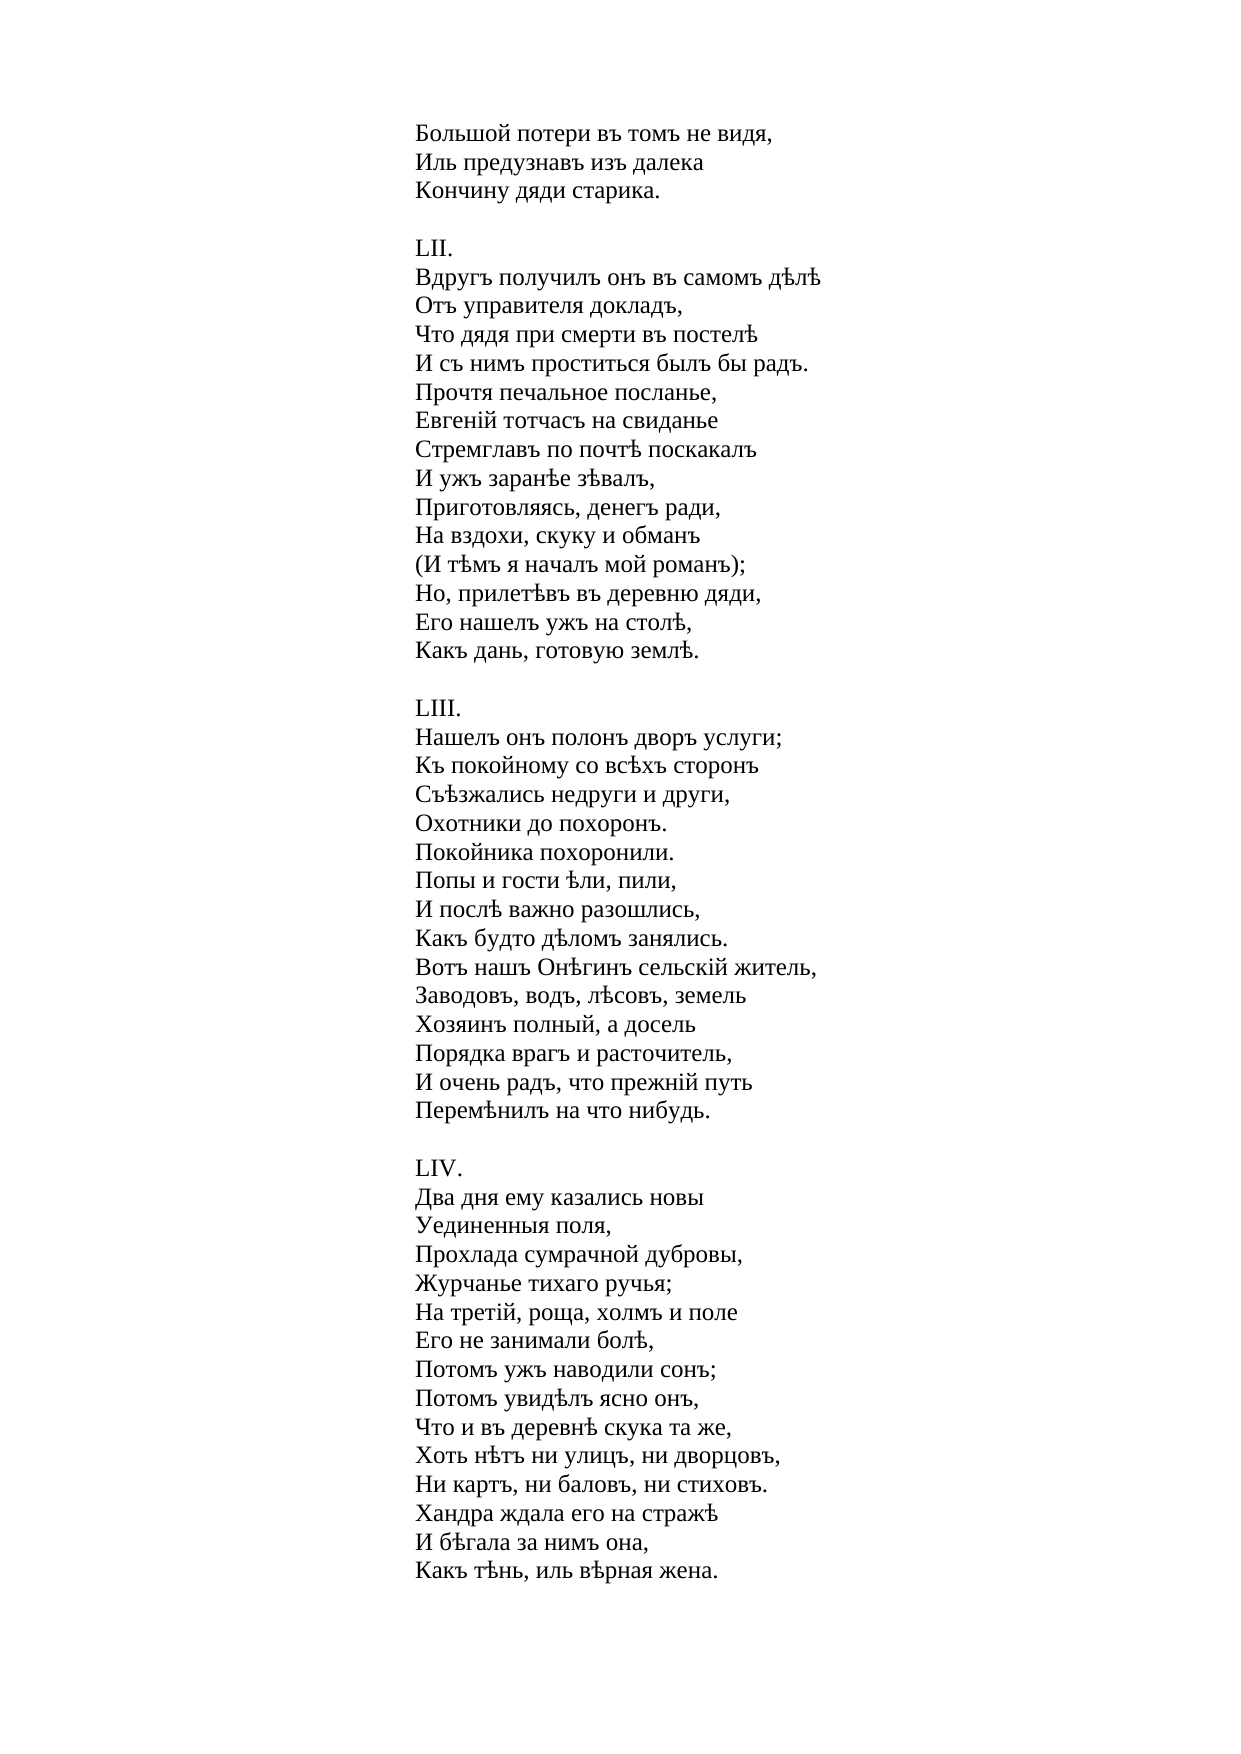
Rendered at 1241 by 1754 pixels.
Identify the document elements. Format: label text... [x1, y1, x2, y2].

text Къ покойному со всѣхъ сторонъ [356, 751, 1089, 779]
text Какъ тѣнь, иль вѣрная жена. [356, 1556, 1089, 1584]
text LII. [356, 233, 1089, 262]
text Приготовляясь, денегъ ради, [356, 492, 1089, 521]
text Кончину дяди старика. [356, 176, 1089, 204]
text Стремглавъ по почтѣ поскакалъ [356, 434, 1089, 463]
text И очень радъ, что прежній путь [356, 1067, 1089, 1096]
text Большой потери въ томъ не видя, [356, 118, 1089, 147]
text Попы и гости ѣли, пили, [356, 866, 1089, 894]
text Порядка врагъ и расточитель, [356, 1038, 1089, 1067]
text Хозяинъ полный, а досель [356, 1009, 1089, 1038]
text Какъ дань, готовую землѣ. [356, 636, 1089, 664]
text Его нашелъ ужъ на столѣ, [356, 607, 1089, 636]
text Что дядя при смерти въ постелѣ [356, 319, 1089, 348]
text Его не занимали болѣ, [356, 1326, 1089, 1354]
text Уединенныя поля, [356, 1211, 1089, 1239]
text Но, прилетѣвъ въ деревню дяди, [356, 578, 1089, 607]
text Два дня ему казались новы [356, 1182, 1089, 1211]
text LIII. [356, 693, 1089, 722]
text Евгеній тотчасъ на свиданье [356, 406, 1089, 434]
text Нашелъ онъ полонъ дворъ услуги; [356, 722, 1089, 751]
text Что и въ деревнѣ скука та же, [356, 1412, 1089, 1441]
text Вдругъ получилъ онъ въ самомъ дѣлѣ [356, 262, 1089, 291]
text И ужъ заранѣе зѣвалъ, [356, 463, 1089, 492]
text Перемѣнилъ на что нибудь. [356, 1096, 1089, 1124]
text (И тѣмъ я началъ мой романъ); [356, 549, 1089, 578]
text Потомъ увидѣлъ ясно онъ, [356, 1383, 1089, 1412]
text На вздохи, скуку и обманъ [356, 521, 1089, 549]
text Съѣзжались недруги и други, [356, 779, 1089, 808]
text Заводовъ, водъ, лѣсовъ, земель [356, 981, 1089, 1009]
text Какъ будто дѣломъ занялись. [356, 923, 1089, 952]
text Покойника похоронили. [356, 837, 1089, 866]
text На третій, роща, холмъ и поле [356, 1297, 1089, 1326]
text И бѣгала за нимъ она, [356, 1527, 1089, 1556]
text Ни картъ, ни баловъ, ни стиховъ. [356, 1469, 1089, 1498]
text LIV. [356, 1153, 1089, 1182]
text Охотники до похоронъ. [356, 808, 1089, 837]
text Журчанье тихаго ручья; [356, 1268, 1089, 1297]
text Прочтя печальное посланье, [356, 377, 1089, 406]
text Иль предузнавъ изъ далека [356, 147, 1089, 176]
text Вотъ нашъ Онѣгинъ сельскій житель, [356, 952, 1089, 981]
text Прохлада сумрачной дубровы, [356, 1239, 1089, 1268]
text И послѣ важно разошлись, [356, 894, 1089, 923]
text Потомъ ужъ наводили сонъ; [356, 1354, 1089, 1383]
text Хоть нѣтъ ни улицъ, ни дворцовъ, [356, 1441, 1089, 1469]
text И съ нимъ проститься былъ бы радъ. [356, 348, 1089, 377]
text Отъ управителя докладъ, [356, 291, 1089, 319]
text Хандра ждала его на стражѣ [356, 1498, 1089, 1527]
